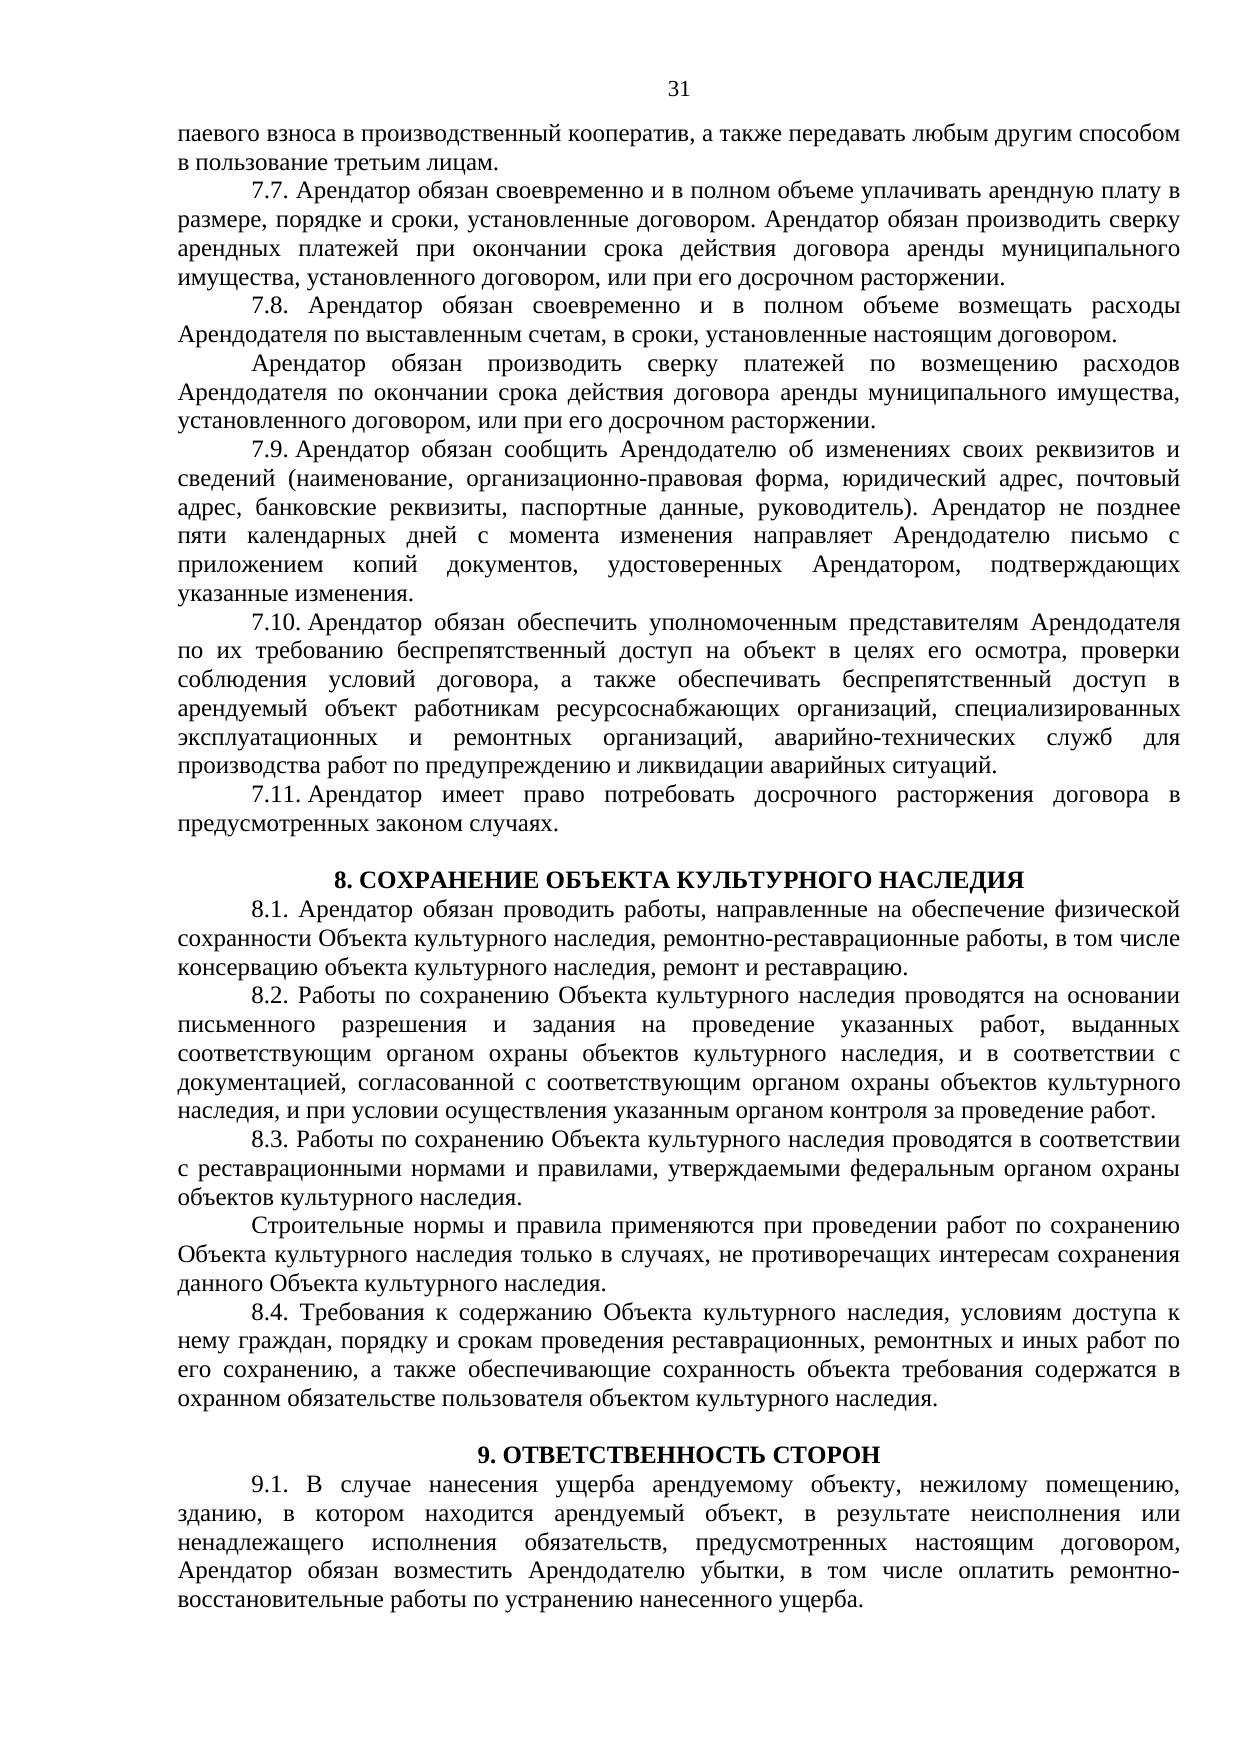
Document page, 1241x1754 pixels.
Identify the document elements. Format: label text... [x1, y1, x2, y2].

text Арендатор обязан производить сверку платежей по возмещению расходов Арендодателя по окончании срока действия договора аренды муниципального имущества, установленного договором, или при его досрочном расторжении. [177, 348, 1181, 434]
text 7.9. Арендатор обязан сообщить Арендодателю об изменениях своих реквизитов и сведений (наименование, организационно-правовая форма, юридический адрес, почтовый адрес, банковские реквизиты, паспортные данные, руководитель). Арендатор не позднее пяти календарных дней с момента изменения направляет Арендодателю письмо с приложением копий документов, удостоверенных Арендатором, подтверждающих указанные изменения. [177, 434, 1181, 607]
text 8.4. Требования к содержанию Объекта культурного наследия, условиям доступа к нему граждан, порядку и срокам проведения реставрационных, ремонтных и иных работ по его сохранению, а также обеспечивающие сохранность объекта требования содержатся в охранном обязательстве пользователя объектом культурного наследия. [177, 1297, 1181, 1412]
text Строительные нормы и правила применяются при проведении работ по сохранению Объекта культурного наследия только в случаях, не противоречащих интересам сохранения данного Объекта культурного наследия. [177, 1211, 1181, 1297]
text 9. ОТВЕТСТВЕННОСТЬ СТОРОН [177, 1441, 1181, 1469]
text 7.8. Арендатор обязан своевременно и в полном объеме возмещать расходы Арендодателя по выставленным счетам, в сроки, установленные настоящим договором. [177, 291, 1181, 348]
text 7.7. Арендатор обязан своевременно и в полном объеме уплачивать арендную плату в размере, порядке и сроки, установленные договором. Арендатор обязан производить сверку арендных платежей при окончании срока действия договора аренды муниципального имущества, установленного договором, или при его досрочном расторжении. [177, 176, 1181, 291]
text 8.1. Арендатор обязан проводить работы, направленные на обеспечение физической сохранности Объекта культурного наследия, ремонтно-реставрационные работы, в том числе консервацию объекта культурного наследия, ремонт и реставрацию. [177, 894, 1181, 981]
text 7.11. Арендатор имеет право потребовать досрочного расторжения договора в предусмотренных законом случаях. [177, 779, 1181, 837]
text 9.1. В случае нанесения ущерба арендуемому объекту, нежилому помещению, зданию, в котором находится арендуемый объект, в результате неисполнения или ненадлежащего исполнения обязательств, предусмотренных настоящим договором, Арендатор обязан возместить Арендодателю убытки, в том числе оплатить ремонтно-восстановительные работы по устранению нанесенного ущерба. [177, 1469, 1181, 1613]
text 8. СОХРАНЕНИЕ ОБЪЕКТА КУЛЬТУРНОГО НАСЛЕДИЯ [177, 866, 1181, 894]
text 8.2. Работы по сохранению Объекта культурного наследия проводятся на основании письменного разрешения и задания на проведение указанных работ, выданных соответствующим органом охраны объектов культурного наследия, и в соответствии с документацией, согласованной с соответствующим органом охраны объектов культурного наследия, и при условии осуществления указанным органом контроля за проведение работ. [177, 981, 1181, 1124]
text 7.10. Арендатор обязан обеспечить уполномоченным представителям Арендодателя по их требованию беспрепятственный доступ на объект в целях его осмотра, проверки соблюдения условий договора, а также обеспечивать беспрепятственный доступ в арендуемый объект работникам ресурсоснабжающих организаций, специализированных эксплуатационных и ремонтных организаций, аварийно-технических служб для производства работ по предупреждению и ликвидации аварийных ситуаций. [177, 607, 1181, 779]
text 8.3. Работы по сохранению Объекта культурного наследия проводятся в соответствии с реставрационными нормами и правилами, утверждаемыми федеральным органом охраны объектов культурного наследия. [177, 1124, 1181, 1211]
